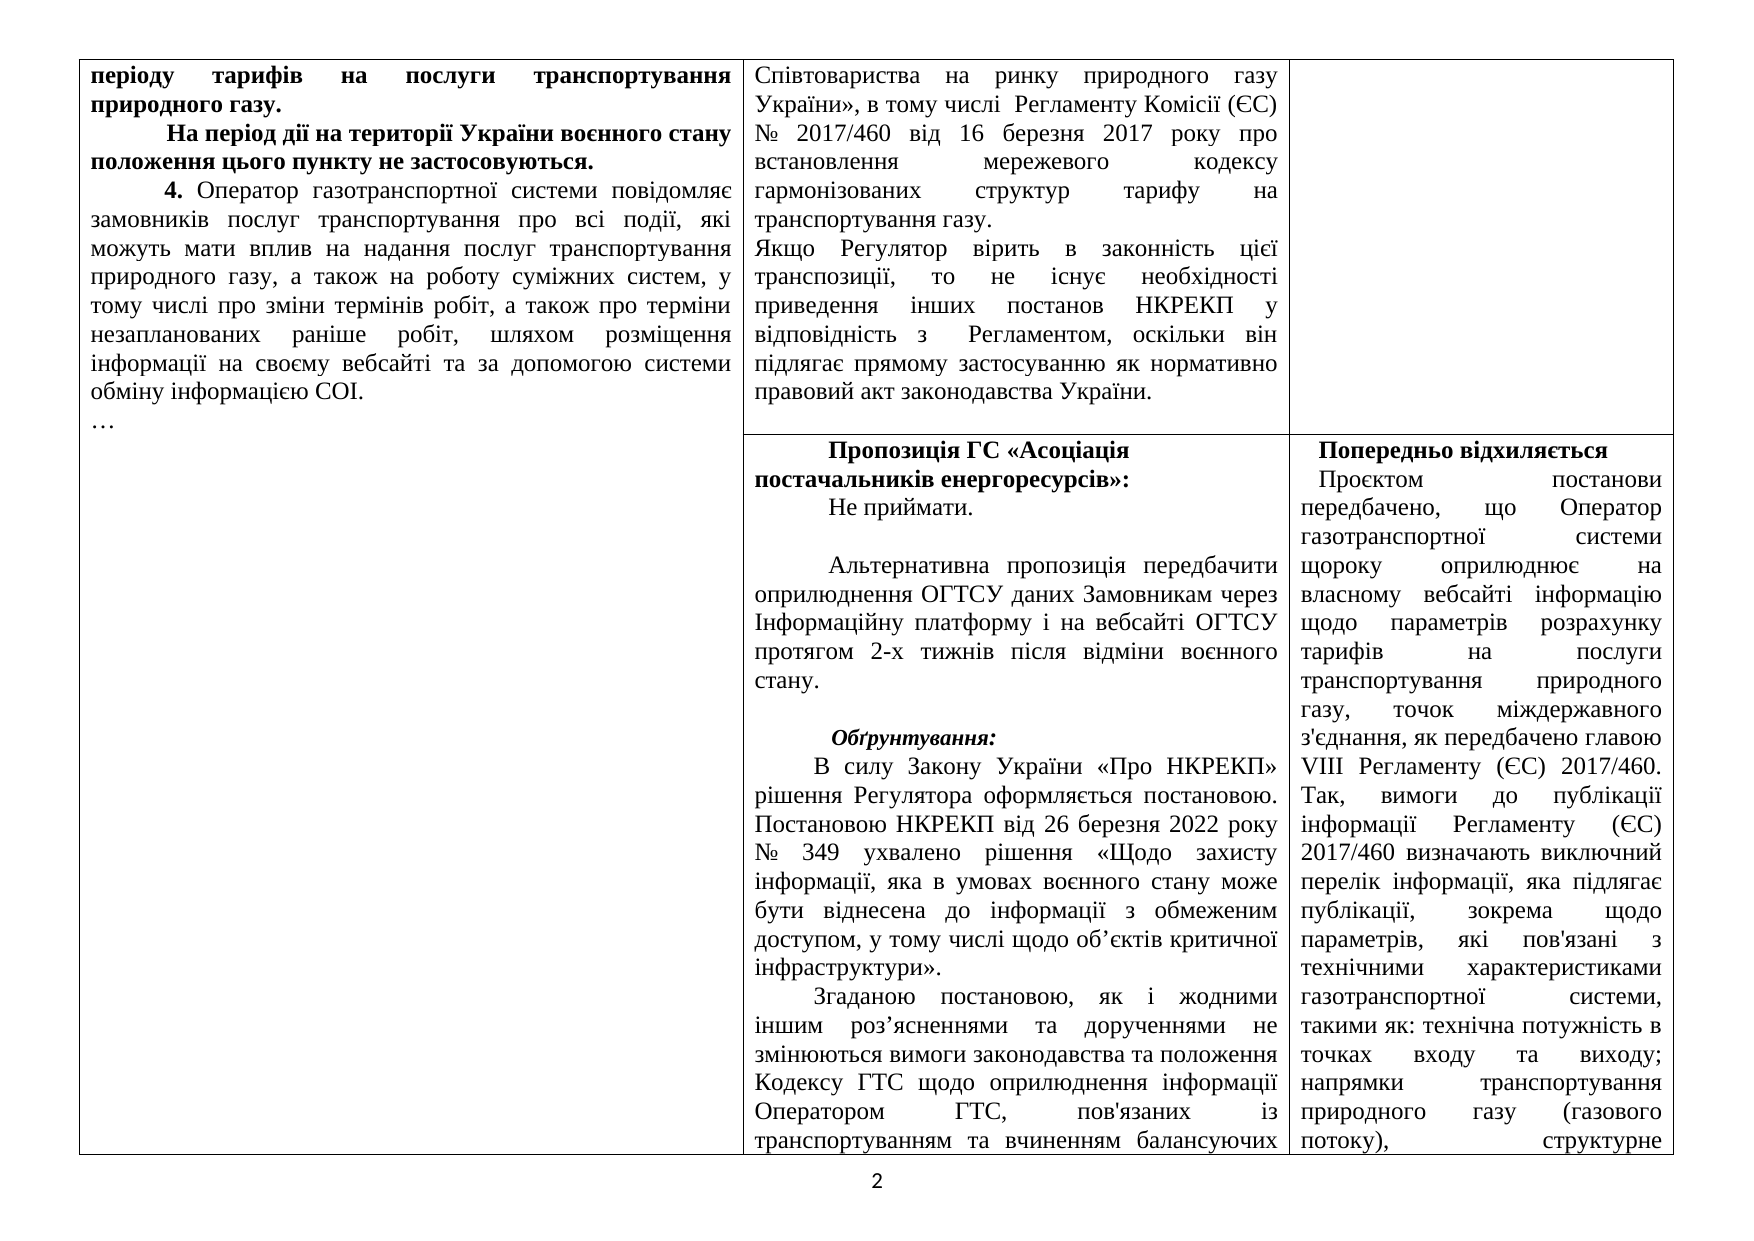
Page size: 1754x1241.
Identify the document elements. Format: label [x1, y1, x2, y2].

table_cell [1290, 60, 1673, 434]
table_cell [744, 60, 1289, 434]
table_cell [744, 435, 1289, 1154]
table_cell [1290, 435, 1673, 1154]
table_cell [80, 60, 743, 1154]
